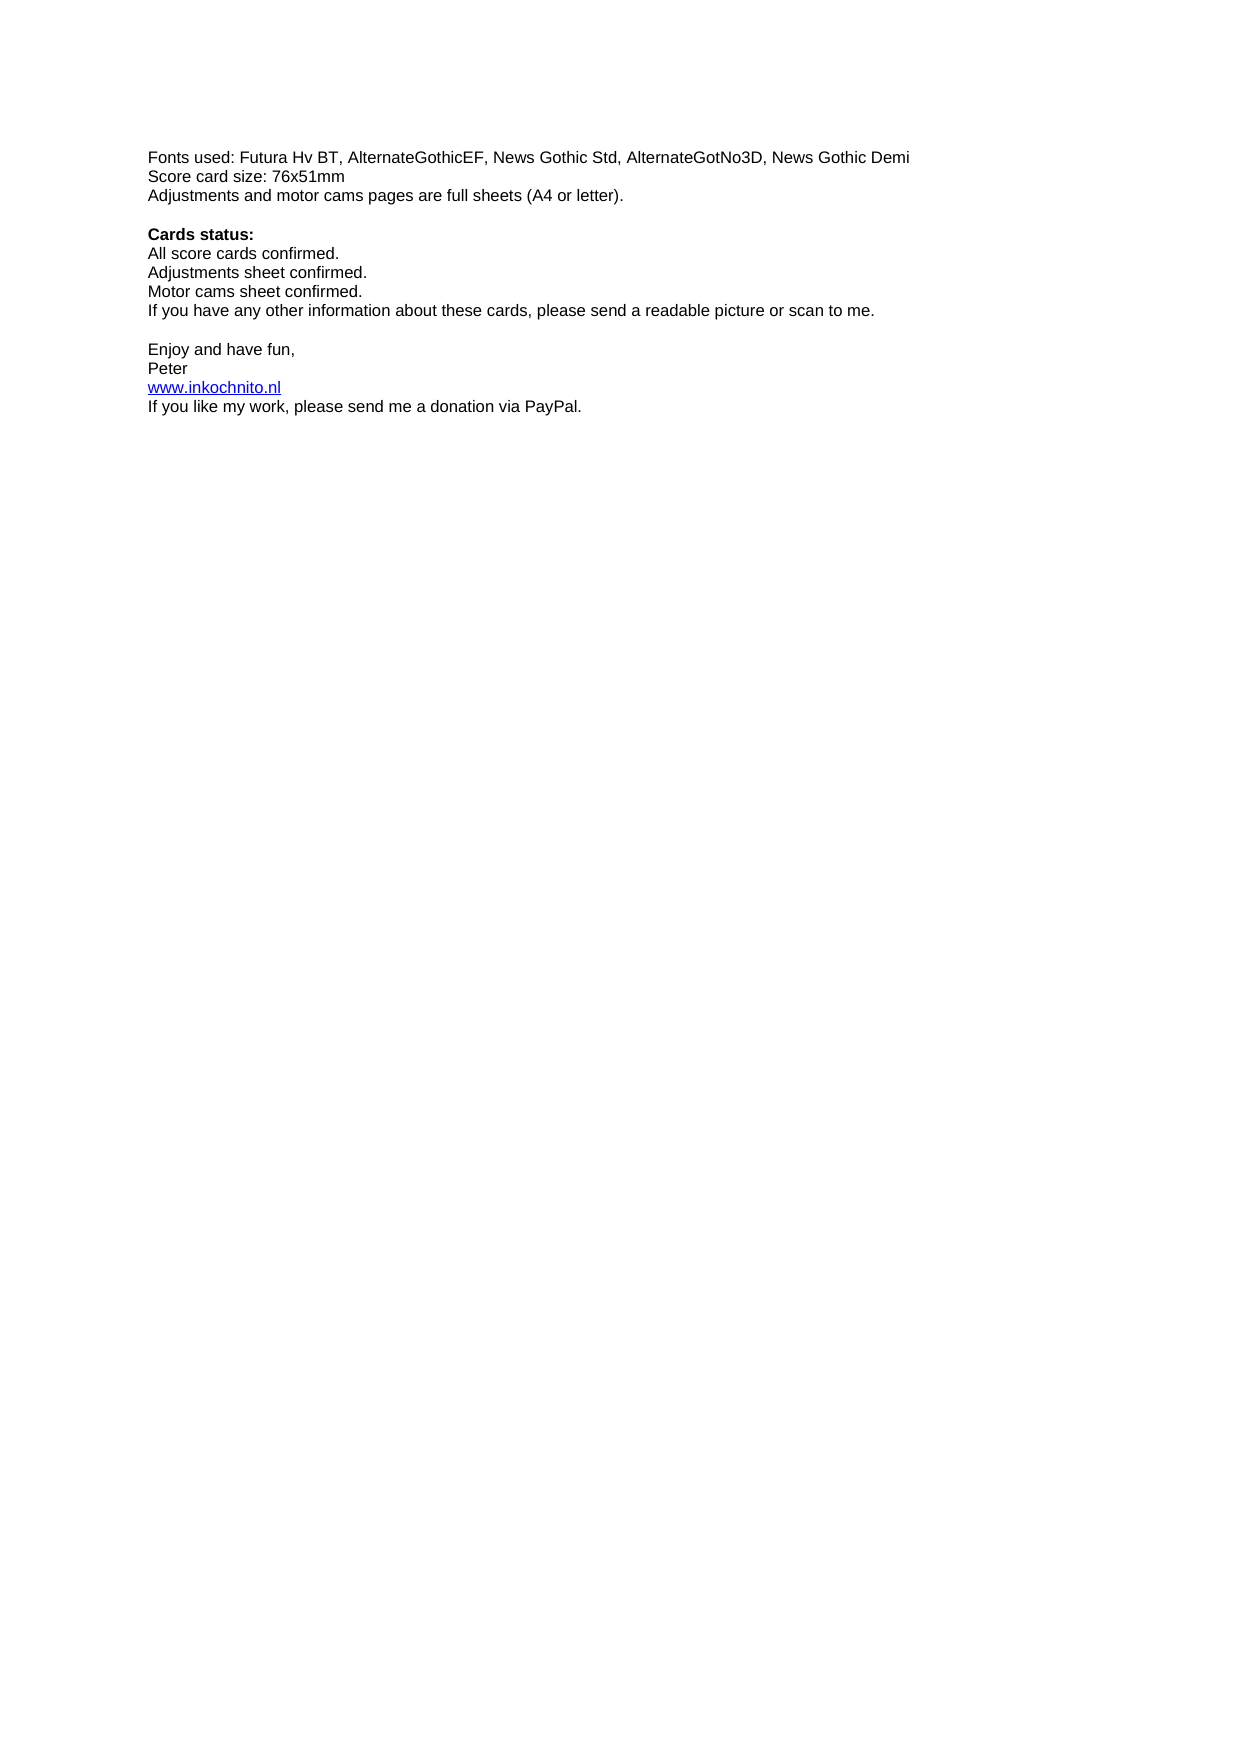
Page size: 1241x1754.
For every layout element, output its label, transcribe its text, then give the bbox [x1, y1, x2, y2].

text If you have any other information about these cards, please send a readable picture or scan to me. [148, 301, 1093, 320]
text Peter [148, 358, 1093, 378]
text Adjustments and motor cams pages are full sheets (A4 or letter). [148, 186, 1093, 205]
text All score cards confirmed. [148, 243, 1093, 263]
text Fonts used: Futura Hv BT, AlternateGothicEF, News Gothic Std, AlternateGotNo3D, News Gothic Demi [148, 148, 1093, 167]
text www.inkochnito.nl [148, 378, 1093, 397]
text Cards status: [148, 224, 1093, 243]
text Adjustments sheet confirmed. [148, 263, 1093, 282]
text If you like my work, please send me a donation via PayPal. [148, 397, 1093, 416]
text Score card size: 76x51mm [148, 167, 1093, 186]
text Enjoy and have fun, [148, 339, 1093, 358]
text Motor cams sheet confirmed. [148, 282, 1093, 301]
